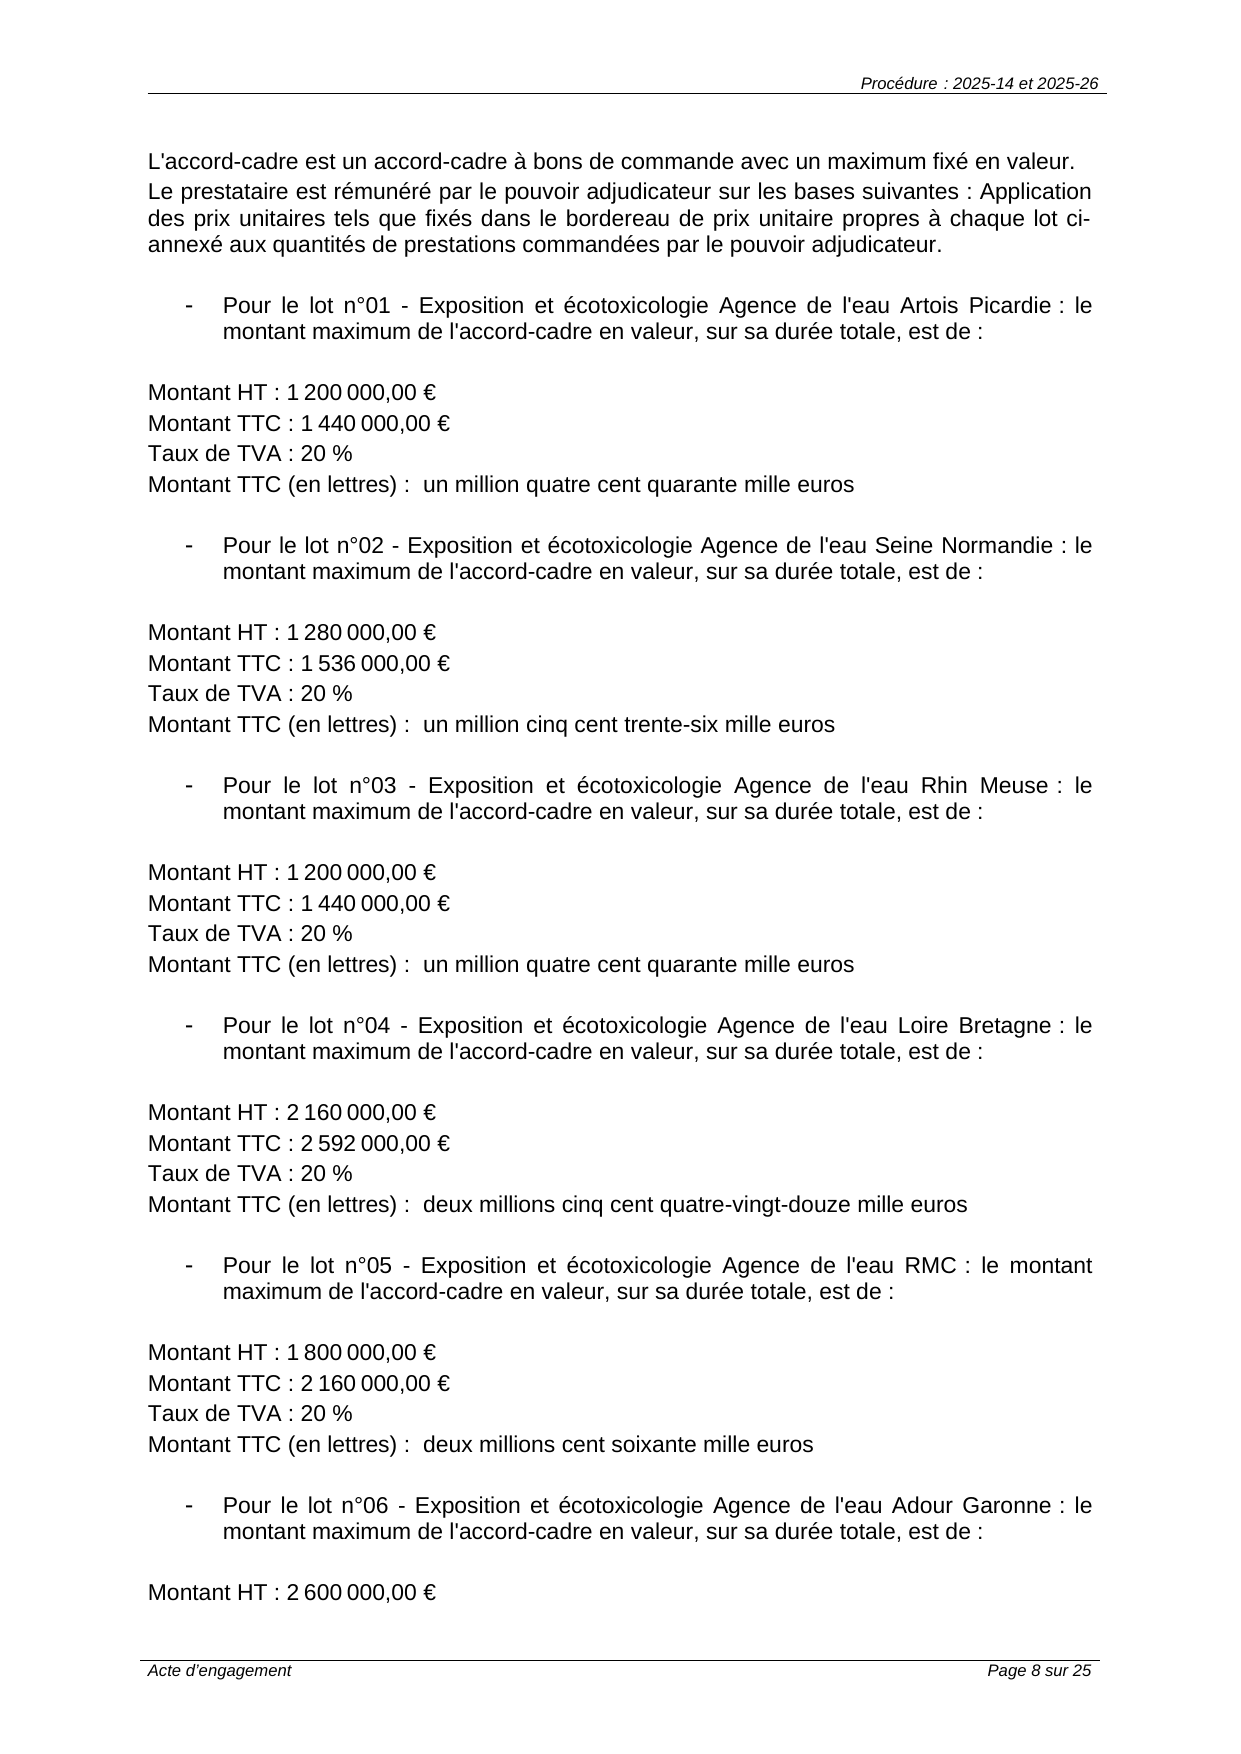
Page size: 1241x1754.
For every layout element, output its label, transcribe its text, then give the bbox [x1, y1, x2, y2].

text Montant HT : 2 600 000,00 € [148, 1579, 1093, 1606]
text Taux de TVA : 20 % [148, 920, 1093, 947]
text Montant HT : 1 200 000,00 € [148, 379, 1093, 406]
text Montant TTC (en lettres) : un million quatre cent quarante mille euros [148, 951, 1093, 977]
text Pour le lot n°05 - Exposition et écotoxicologie Agence de l'eau RMC : le montant maximum de l'accord-cadre en valeur, sur sa durée totale, est de : [185, 1252, 1093, 1304]
text Montant HT : 1 200 000,00 € [148, 859, 1093, 886]
text Pour le lot n°02 - Exposition et écotoxicologie Agence de l'eau Seine Normandie : le montant maximum de l'accord-cadre en valeur, sur sa durée totale, est de : [185, 532, 1093, 584]
list Pour le lot n°01 - Exposition et écotoxicologie Agence de l'eau Artois Picardie : le montant maximum de l'accord-cadre en valeur, sur sa durée totale, est de : [185, 292, 1093, 344]
text Montant TTC (en lettres) : deux millions cinq cent quatre-vingt-douze mille euros [148, 1191, 1093, 1217]
text Le prestataire est rémunéré par le pouvoir adjudicateur sur les bases suivantes : Application des prix unitaires tels que fixés dans le bordereau de prix unitaire propres à chaque lot ci-annexé aux quantités de prestations commandées par le pouvoir adjudicateur. [148, 178, 1093, 257]
text Taux de TVA : 20 % [148, 1400, 1093, 1427]
text Montant TTC (en lettres) : un million cinq cent trente-six mille euros [148, 711, 1093, 737]
text Taux de TVA : 20 % [148, 440, 1093, 467]
text Taux de TVA : 20 % [148, 680, 1093, 707]
text Montant HT : 1 800 000,00 € [148, 1339, 1093, 1366]
text Montant TTC : 1 440 000,00 € [148, 890, 1093, 916]
text Montant TTC : 2 160 000,00 € [148, 1370, 1093, 1396]
text Montant TTC (en lettres) : un million quatre cent quarante mille euros [148, 471, 1093, 497]
text Pour le lot n°06 - Exposition et écotoxicologie Agence de l'eau Adour Garonne : le montant maximum de l'accord-cadre en valeur, sur sa durée totale, est de : [185, 1492, 1093, 1544]
text Pour le lot n°03 - Exposition et écotoxicologie Agence de l'eau Rhin Meuse : le montant maximum de l'accord-cadre en valeur, sur sa durée totale, est de : [185, 772, 1093, 824]
text L'accord-cadre est un accord-cadre à bons de commande avec un maximum fixé en valeur. [148, 148, 1093, 174]
text Montant TTC : 1 536 000,00 € [148, 650, 1093, 676]
text Taux de TVA : 20 % [148, 1160, 1093, 1187]
text Montant TTC (en lettres) : deux millions cent soixante mille euros [148, 1431, 1093, 1457]
text Montant HT : 1 280 000,00 € [148, 619, 1093, 646]
text Montant TTC : 2 592 000,00 € [148, 1130, 1093, 1156]
text Pour le lot n°04 - Exposition et écotoxicologie Agence de l'eau Loire Bretagne : le montant maximum de l'accord-cadre en valeur, sur sa durée totale, est de : [185, 1012, 1093, 1064]
text Montant HT : 2 160 000,00 € [148, 1099, 1093, 1126]
text Montant TTC : 1 440 000,00 € [148, 410, 1093, 436]
